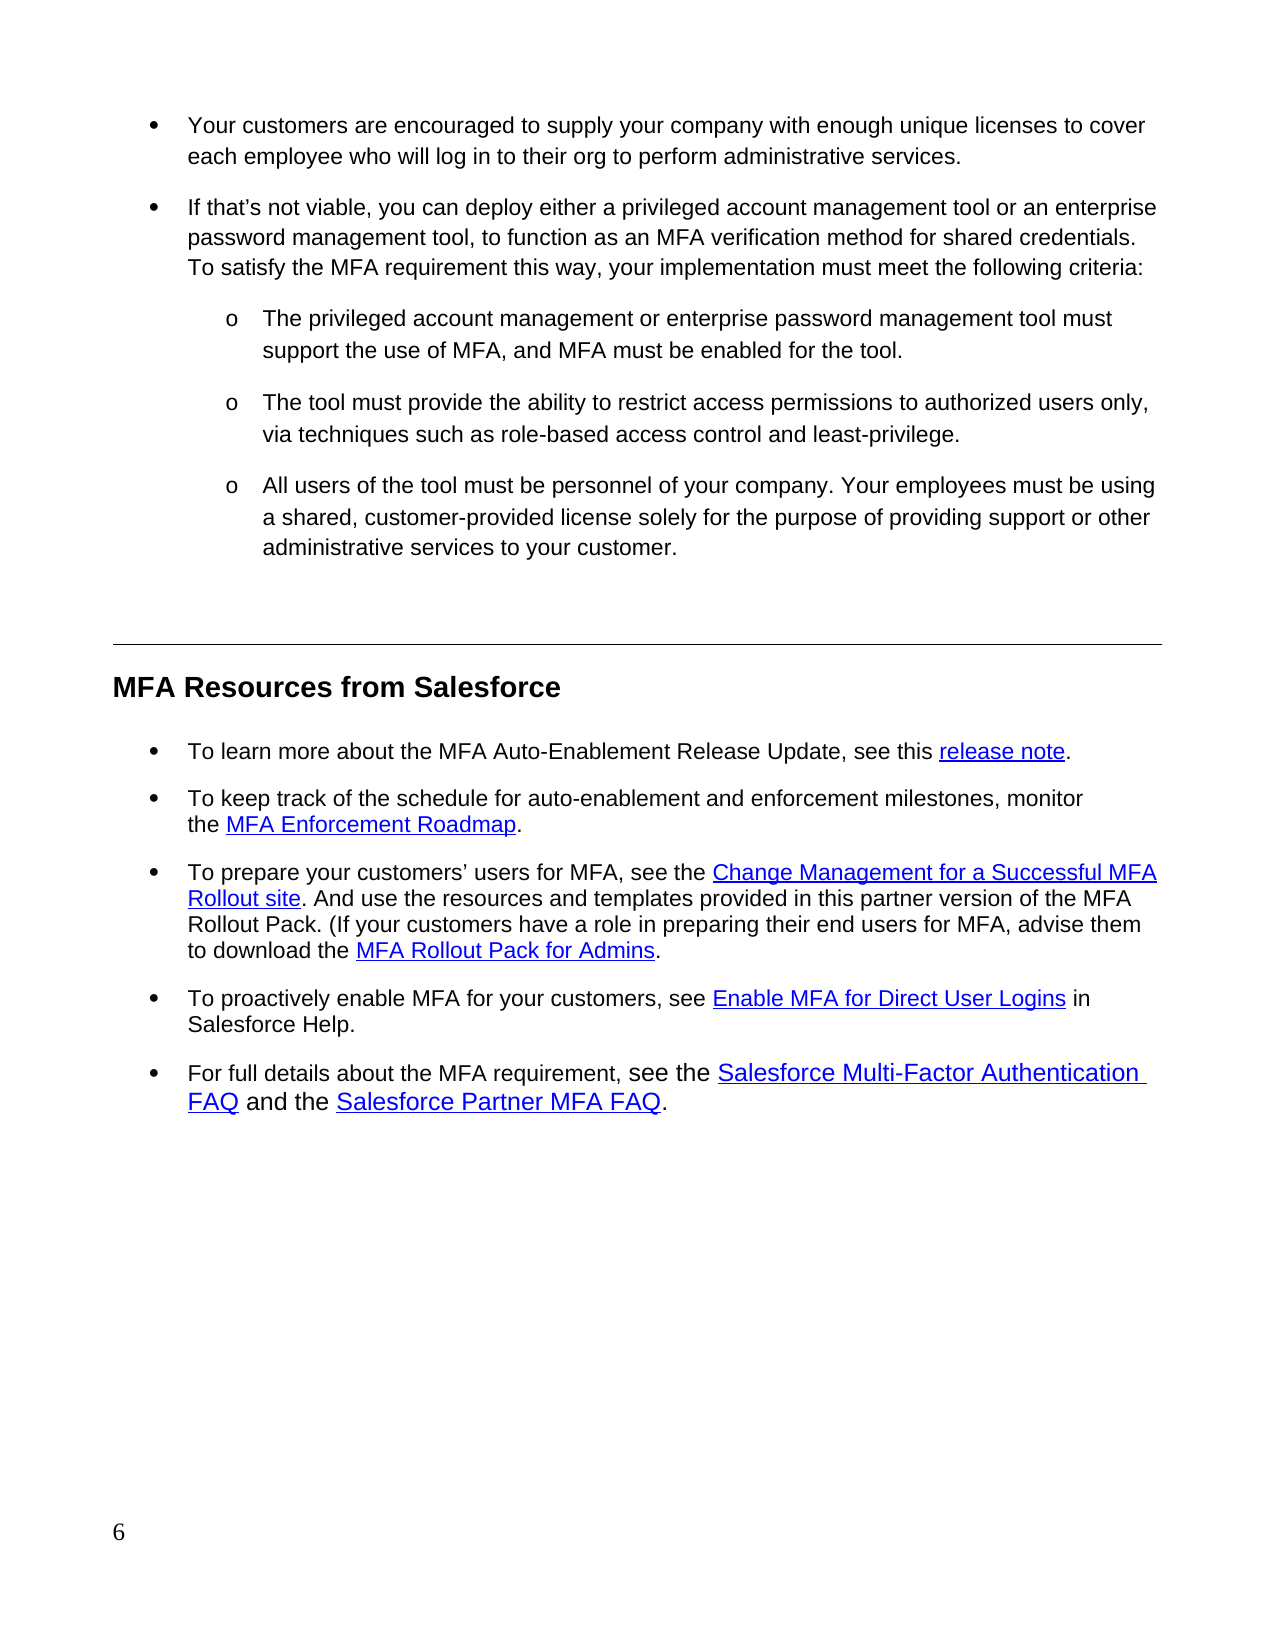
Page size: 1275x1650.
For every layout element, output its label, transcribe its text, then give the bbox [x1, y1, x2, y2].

text MFA Resources from Salesforce [112, 670, 1162, 703]
list For full details about the MFA requirement, see the Salesforce Multi-Factor Authentication FAQ and the Salesforce Partner MFA FAQ. [150, 1058, 628, 1116]
list To learn more about the MFA Auto-Enablement Release Update, see this release note. [150, 738, 1162, 764]
list Your customers are encouraged to supply your company with enough unique licenses to cover each employee who will log in to their org to perform administrative services. [150, 112, 1162, 169]
list To prepare your customers’ users for MFA, see the Change Management for a Successful MFA Rollout site. And use the resources and templates provided in this partner version of the MFA Rollout Pack. (If your customers have a role in preparing their end users for MFA, advise them to download the MFA Rollout Pack for Admins. [150, 858, 1162, 964]
list To proactively enable MFA for your customers, see Enable MFA for Direct User Logins in Salesforce Help. [150, 985, 1162, 1037]
list The privileged account management or enterprise password management tool must support the use of MFA, and MFA must be enabled for the tool. [225, 305, 1162, 364]
list All users of the tool must be personnel of your company. Your employees must be using a shared, customer-provided license solely for the purpose of providing support or other administrative services to your customer. [225, 472, 1162, 560]
list If that’s not viable, you can deploy either a privileged account management tool or an enterprise password management tool, to function as an MFA verification method for shared credentials. To satisfy the MFA requirement this way, your implementation must meet the following criteria: [150, 194, 1162, 281]
list The tool must provide the ability to restrict access permissions to authorized users only, via techniques such as role-based access control and least-privilege. [225, 388, 1162, 447]
list For full details about the MFA requirement, see the Salesforce Multi-Factor Authentication FAQ and the Salesforce Partner MFA FAQ. [668, 1058, 1162, 1116]
list To keep track of the schedule for auto-enablement and enforcement milestones, monitor the MFA Enforcement Roadmap. [150, 785, 1162, 838]
